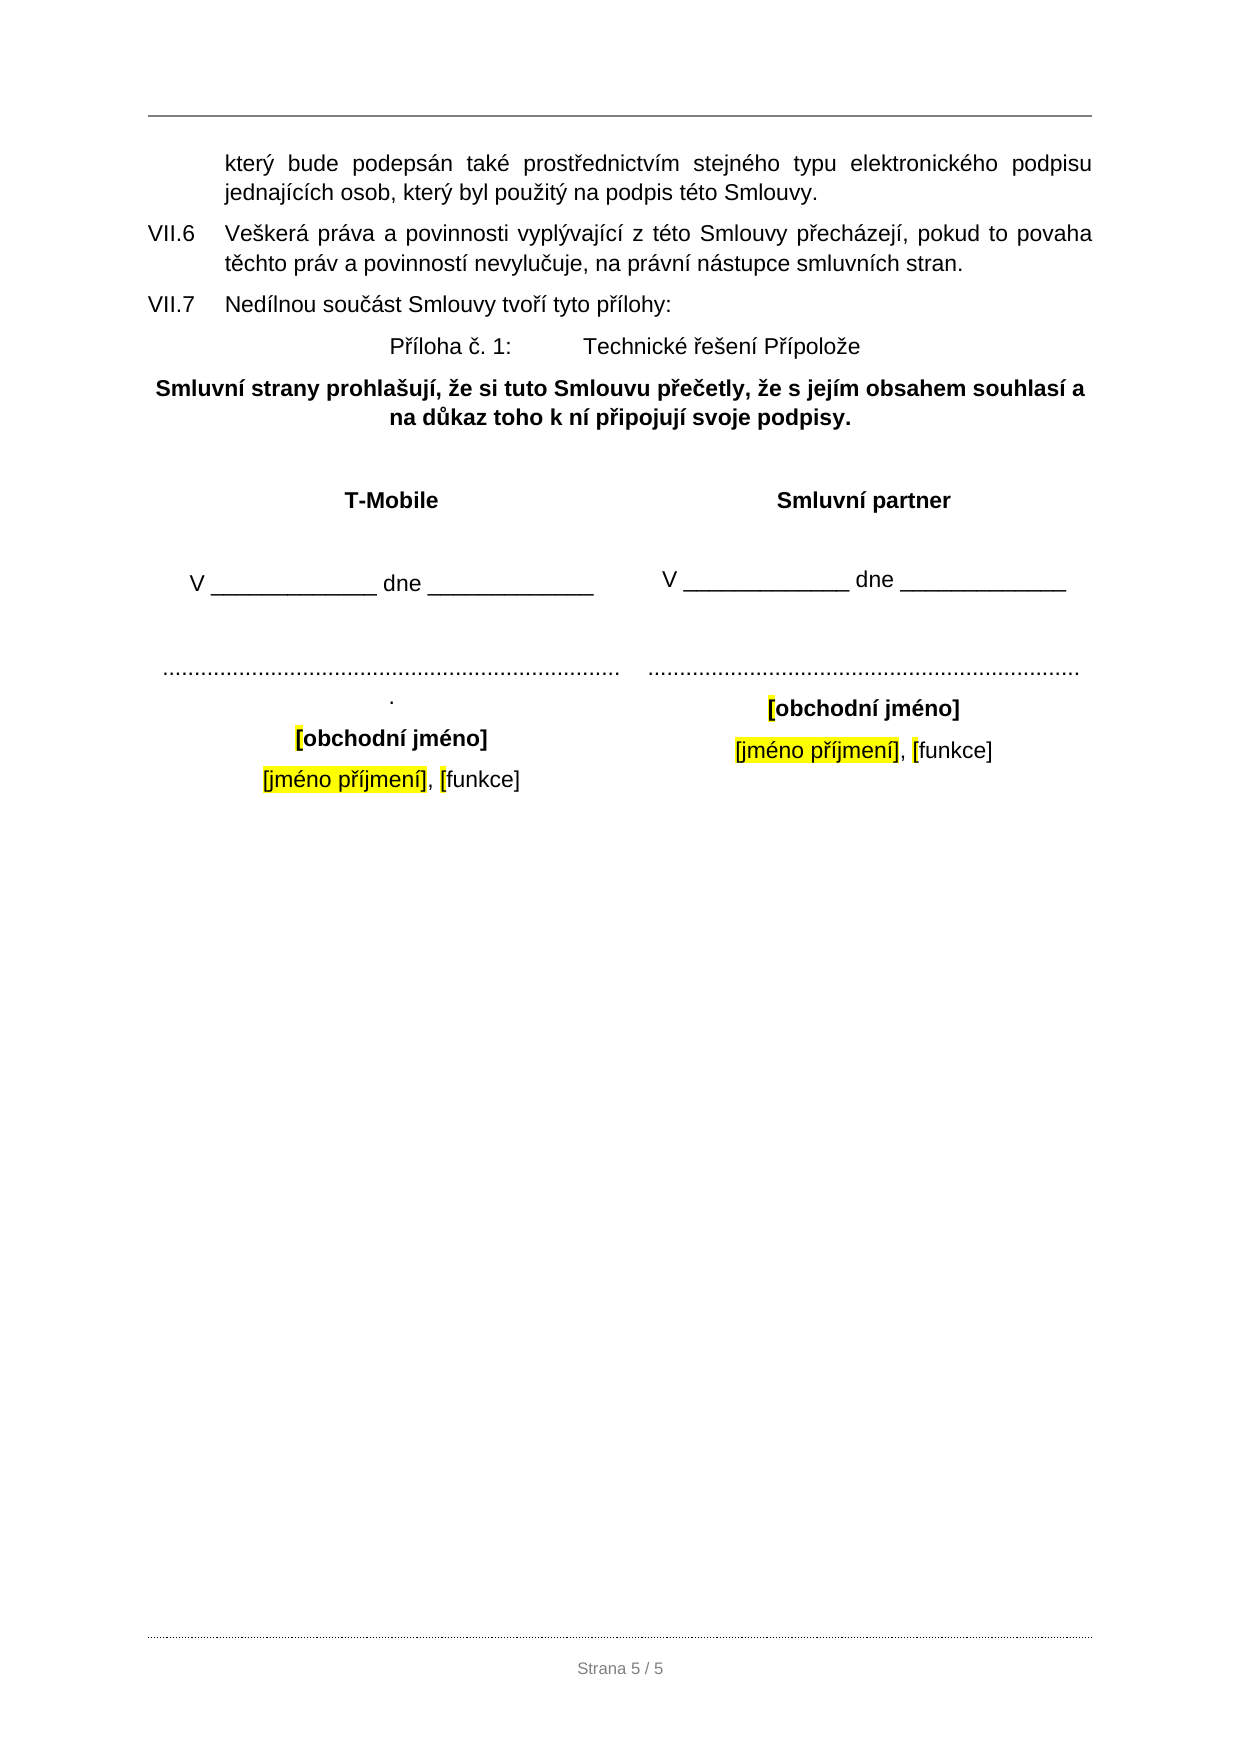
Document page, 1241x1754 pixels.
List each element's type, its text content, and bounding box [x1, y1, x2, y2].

table_header Technické řešení Přípolože [572, 331, 1092, 373]
table_cell ......................................................................... , [148, 652, 635, 806]
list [148, 148, 1092, 206]
text Smluvní strany prohlašují, že si tuto Smlouvu přečetly, že s jejím obsahem souhlasí a na důkaz toho k ní připojují svoje podpisy. [148, 373, 1092, 431]
table_header Smluvní partner V _____________ dne _____________ [635, 485, 1092, 652]
list Nedílnou součást Smlouvy tvoří tyto přílohy: [148, 289, 1092, 318]
table_header Příloha č. 1: [148, 331, 572, 373]
list Veškerá práva a povinnosti vyplývající z této Smlouvy přecházejí, pokud to povaha těchto práv a povinností nevylučuje, na právní nástupce smluvních stran. [148, 218, 1092, 277]
table_header T-Mobile V _____________ dne _____________ [148, 485, 635, 652]
table_cell .................................................................... , [635, 652, 1092, 806]
